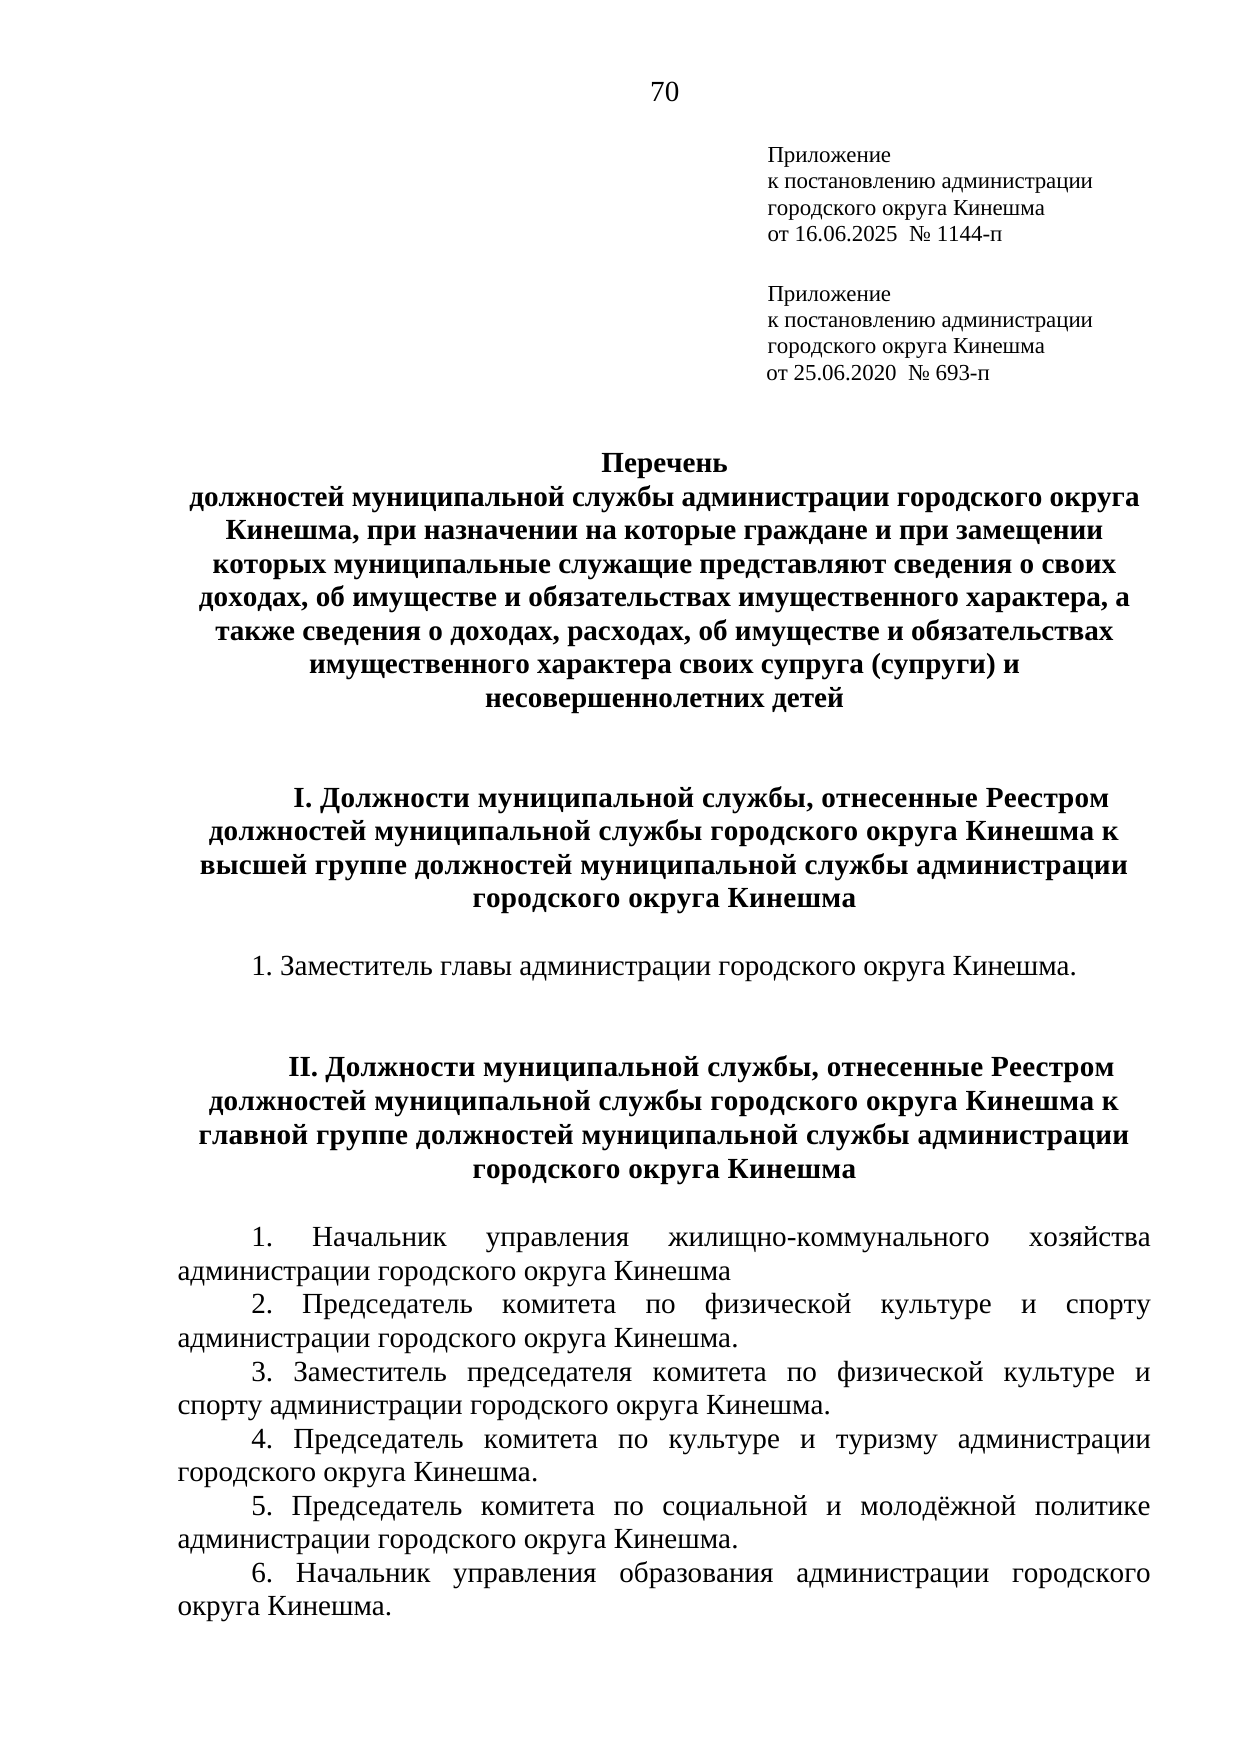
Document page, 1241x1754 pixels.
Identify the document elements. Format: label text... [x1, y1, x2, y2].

text от 25.06.2020 № 693-п [177, 359, 1152, 385]
text Приложение [767, 280, 1152, 306]
text 1. Заместитель главы администрации городского округа Кинешма. [177, 948, 1152, 982]
text 2. Председатель комитета по физической культуре и спорту администрации городского округа Кинешма. [177, 1287, 1152, 1354]
text 3. Заместитель председателя комитета по физической культуре и спорту администрации городского округа Кинешма. [177, 1354, 1152, 1421]
text городского округа Кинешма [767, 193, 1152, 220]
text к постановлению администрации [767, 306, 1152, 332]
text 5. Председатель комитета по социальной и молодёжной политике администрации городского округа Кинешма. [177, 1488, 1152, 1555]
text Приложение [767, 141, 1152, 167]
text должностей муниципальной службы администрации городского округа Кинешма, при назначении на которые граждане и при замещении которых муниципальные служащие представляют сведения о своих доходах, об имуществе и обязательствах имущественного характера, а также сведения о доходах, расходах, об имуществе и обязательствах имущественного характера своих супруга (супруги) и несовершеннолетних детей [177, 479, 1152, 713]
text 6. Начальник управления образования администрации городского округа Кинешма. [177, 1555, 1152, 1622]
text Перечень [177, 445, 1152, 479]
text I. Должности муниципальной службы, отнесенные Реестром должностей муниципальной службы городского округа Кинешма к высшей группе должностей муниципальной службы администрации городского округа Кинешма [177, 781, 1152, 915]
text к постановлению администрации [767, 167, 1152, 193]
text 1. Начальник управления жилищно-коммунального хозяйства администрации городского округа Кинешма [177, 1219, 1152, 1287]
text городского округа Кинешма [767, 332, 1152, 359]
text II. Должности муниципальной службы, отнесенные Реестром должностей муниципальной службы городского округа Кинешма к главной группе должностей муниципальной службы администрации городского округа Кинешма [177, 1050, 1152, 1186]
text 4. Председатель комитета по культуре и туризму администрации городского округа Кинешма. [177, 1421, 1152, 1488]
text от 16.06.2025 № 1144-п [767, 220, 1152, 246]
